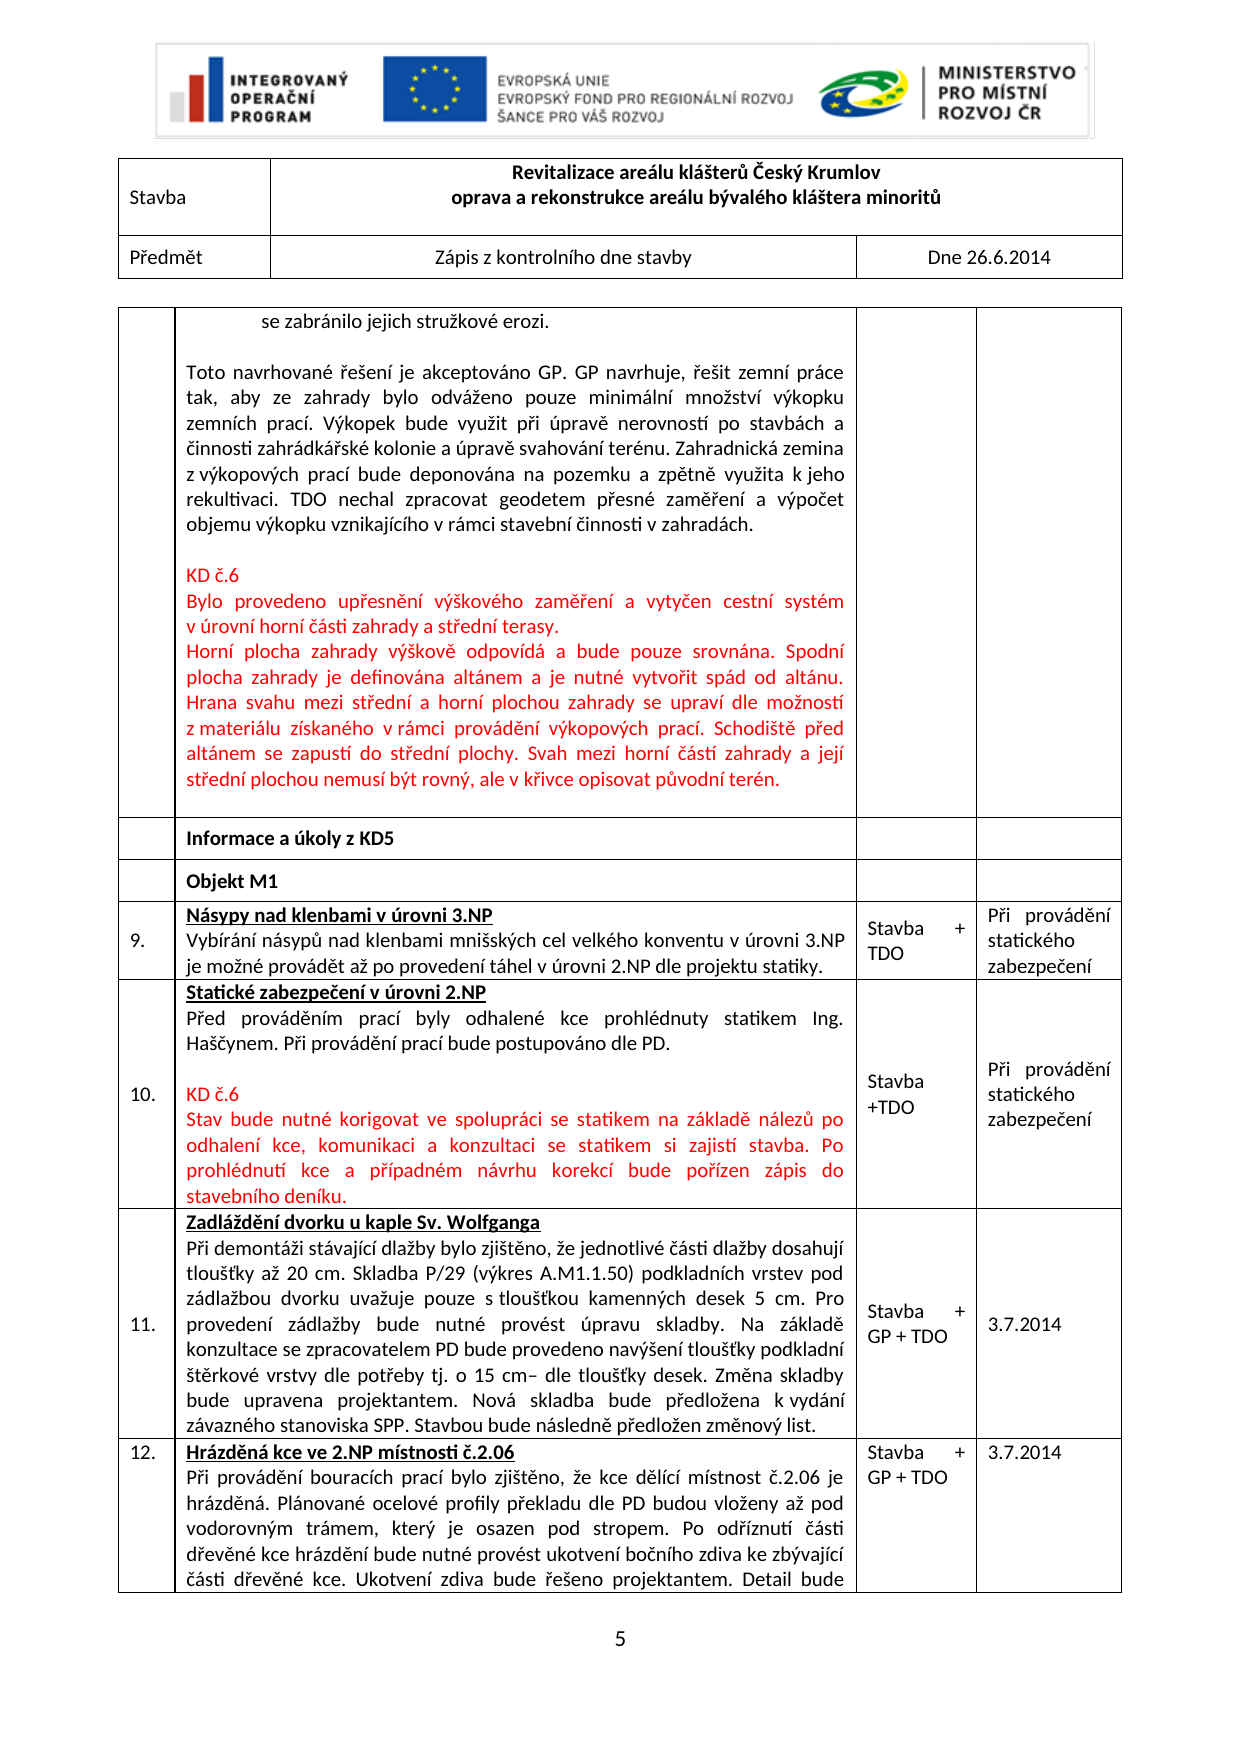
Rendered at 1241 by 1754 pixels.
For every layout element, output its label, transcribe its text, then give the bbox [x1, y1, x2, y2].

table_cell Při provádění statického zabezpečení [977, 902, 1121, 978]
table_cell [857, 860, 976, 901]
table_cell 3.7.2014 [977, 1209, 1121, 1438]
picture [153, 42, 1096, 140]
table_cell Statické zabezpečení v úrovni 2.NP Před prováděním prací byly odhalené kce prohlédnuty statikem Ing. Haščynem. Při provádění prací bude postupováno dle PD. KD č.6 Stav bude nutné korigovat ve spolupráci se statikem na základě nálezů po odhalení kce, komunikaci a konzultaci se statikem si zajistí stavba. Po prohlédnutí kce a případném návrhu korekcí bude pořízen zápis do stavebního deníku. [176, 980, 856, 1208]
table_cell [176, 308, 856, 817]
table_cell Informace a úkoly z KD5 [176, 818, 856, 859]
table_cell 8. [119, 308, 174, 817]
table_cell Při provádění statického zabezpečení [977, 980, 1121, 1208]
table_cell 10. [119, 980, 174, 1208]
table_cell Stavba + GP + TDO [857, 1439, 976, 1592]
table_cell [977, 818, 1121, 859]
table_cell 3.7.2014 [977, 1439, 1121, 1592]
table_cell Násypy nad klenbami v úrovni 3.NP Vybírání násypů nad klenbami mnišských cel velkého konventu v úrovni 3.NP je možné provádět až po provedení táhel v úrovni 2.NP dle projektu statiky. [176, 902, 856, 978]
table_cell [119, 818, 174, 859]
table_cell [977, 860, 1121, 901]
table_cell [119, 860, 174, 901]
table_cell Zadláždění dvorku u kaple Sv. Wolfganga Při demontáži stávající dlažby bylo zjištěno, že jednotlivé části dlažby dosahují tloušťky až 20 cm. Skladba P/29 (výkres A.M1.1.50) podkladních vrstev pod zádlažbou dvorku uvažuje pouze s tloušťkou kamenných desek 5 cm. Pro provedení zádlažby bude nutné provést úpravu skladby. Na základě konzultace se zpracovatelem PD bude provedeno navýšení tloušťky podkladní štěrkové vrstvy dle potřeby tj. o 15 cm– dle tloušťky desek. Změna skladby bude upravena projektantem. Nová skladba bude předložena k vydání závazného stanoviska SPP. Stavbou bude následně předložen změnový list. [176, 1209, 856, 1438]
table_cell 9. [119, 902, 174, 978]
table_cell Objekt M1 [176, 860, 856, 901]
table_cell Stavba + TDO [857, 902, 976, 978]
table_cell 11. [119, 1209, 174, 1438]
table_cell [176, 1439, 856, 1592]
table_cell [857, 308, 976, 817]
table_cell Stavba +TDO [857, 980, 976, 1208]
table_cell 12. [119, 1439, 174, 1592]
table_cell Stavba + GP + TDO [857, 1209, 976, 1438]
table_cell [977, 308, 1121, 817]
table_cell [857, 818, 976, 859]
